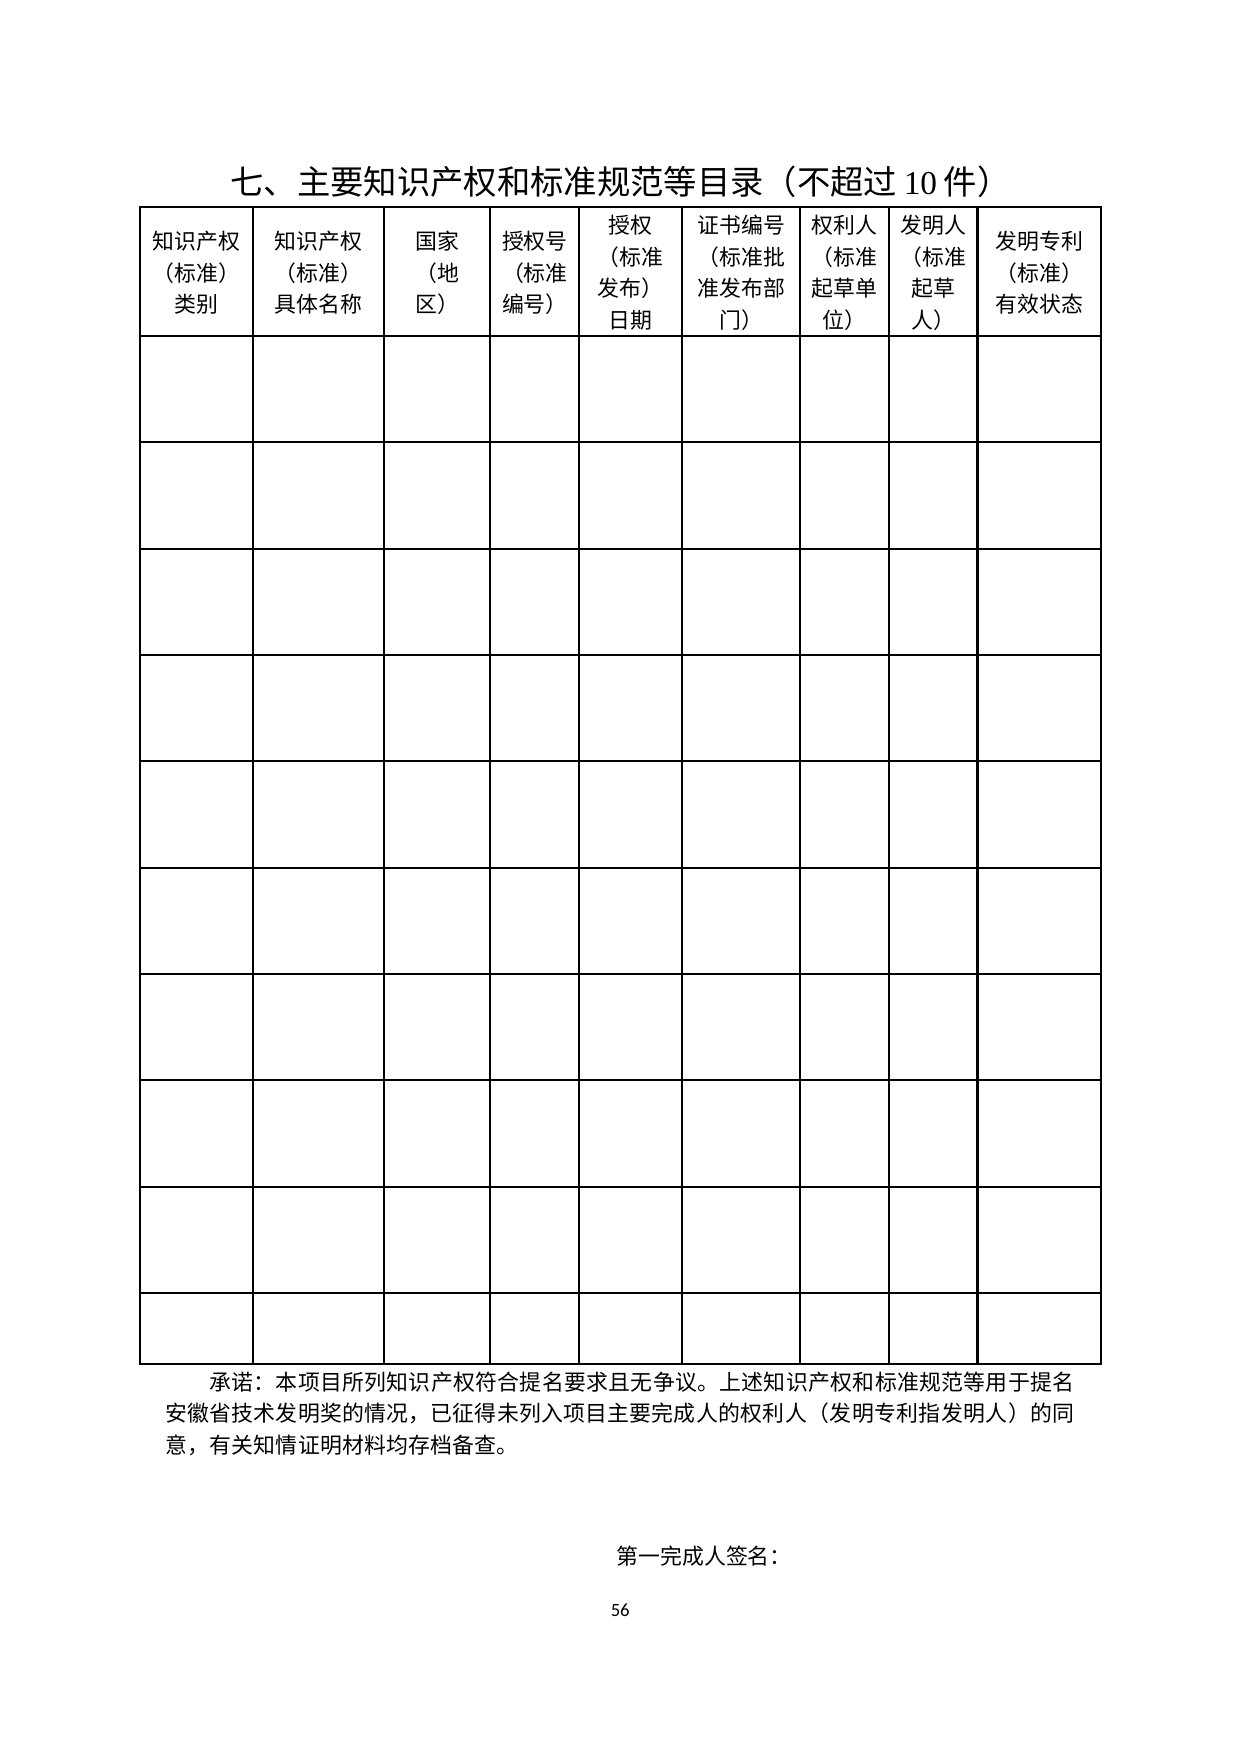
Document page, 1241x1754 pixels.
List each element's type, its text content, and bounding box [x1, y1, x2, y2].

table_cell [254, 1294, 383, 1362]
table_cell [141, 443, 252, 547]
table_cell [141, 762, 252, 867]
table_cell [254, 975, 383, 1079]
table_cell [979, 443, 1100, 547]
table_cell [683, 869, 799, 973]
table_cell [385, 656, 489, 760]
table_cell [801, 1188, 888, 1292]
table_cell [385, 337, 489, 441]
table_cell [683, 975, 799, 1079]
table_cell [683, 1081, 799, 1186]
table_cell [580, 762, 681, 867]
table_cell [491, 656, 578, 760]
table_cell [890, 1188, 976, 1292]
text 七、主要知识产权和标准规范等目录（不超过10件） [165, 148, 1075, 206]
table_cell [890, 762, 976, 867]
table_cell [801, 337, 888, 441]
table_cell [580, 1294, 681, 1362]
table_cell [890, 975, 976, 1079]
table_cell [491, 443, 578, 547]
table_header 授权号（标准编号） [491, 208, 578, 335]
table_cell [801, 869, 888, 973]
table_cell [580, 443, 681, 547]
table_cell [254, 656, 383, 760]
table_cell [491, 1081, 578, 1186]
table_cell [890, 337, 976, 441]
table_cell [801, 762, 888, 867]
table_cell [890, 443, 976, 547]
text 第一完成人签名： [165, 1518, 1075, 1576]
table_cell [683, 550, 799, 654]
table_cell [254, 550, 383, 654]
table_header 知识产权（标准）具体名称 [254, 208, 383, 335]
table_cell [385, 1294, 489, 1362]
table_cell [385, 550, 489, 654]
table_cell [683, 762, 799, 867]
table_cell [580, 337, 681, 441]
table_header 证书编号 （标准批准发布部门） [683, 208, 799, 335]
table_cell [141, 337, 252, 441]
table_cell [141, 1294, 252, 1362]
table_cell [385, 762, 489, 867]
table_cell [491, 1294, 578, 1362]
table_cell [141, 1081, 252, 1186]
table_cell [141, 550, 252, 654]
table_cell [141, 656, 252, 760]
table_cell [491, 762, 578, 867]
table_cell [385, 443, 489, 547]
table_cell [491, 337, 578, 441]
table_cell [580, 550, 681, 654]
table_cell [141, 869, 252, 973]
table_cell [979, 975, 1100, 1079]
table_cell [979, 1188, 1100, 1292]
table_header 发明人（标准起草人） [890, 208, 976, 335]
table_cell [254, 337, 383, 441]
table_cell [141, 975, 252, 1079]
table_header 国家 （地区） [385, 208, 489, 335]
table_cell [979, 1081, 1100, 1186]
table_cell [979, 656, 1100, 760]
table_cell [580, 975, 681, 1079]
table_cell [254, 1188, 383, 1292]
table_cell [385, 1081, 489, 1186]
table_cell [141, 1188, 252, 1292]
table_cell [491, 869, 578, 973]
table_cell [801, 1081, 888, 1186]
table_cell [801, 975, 888, 1079]
table_header 知识产权（标准）类别 [141, 208, 252, 335]
table_cell [683, 443, 799, 547]
table_cell [491, 550, 578, 654]
table_cell [979, 1294, 1100, 1362]
table_header 权利人（标准起草单位） [801, 208, 888, 335]
table_cell [979, 869, 1100, 973]
table_cell [254, 443, 383, 547]
table_cell [580, 869, 681, 973]
table_cell [890, 869, 976, 973]
table_cell [683, 1188, 799, 1292]
table_cell [890, 1294, 976, 1362]
table_cell [890, 656, 976, 760]
table_cell [683, 1294, 799, 1362]
table_cell [683, 656, 799, 760]
table_cell [979, 550, 1100, 654]
table_cell [683, 337, 799, 441]
table_cell [890, 1081, 976, 1186]
table_cell [385, 869, 489, 973]
table_cell [580, 1081, 681, 1186]
table_cell [580, 656, 681, 760]
table_cell [254, 762, 383, 867]
table_cell [801, 550, 888, 654]
table_cell [580, 1188, 681, 1292]
table_header 发明专利（标准）有效状态 [979, 208, 1100, 335]
table_cell [801, 1294, 888, 1362]
table_cell [254, 1081, 383, 1186]
table_cell [979, 337, 1100, 441]
text 承诺：本项目所列知识产权符合提名要求且无争议。上述知识产权和标准规范等用于提名安徽省技术发明奖的情况，已征得未列入项目主要完成人的权利人（发明专利指发明人）的同意，有关知情证明材料均存档备查。 [165, 1365, 1075, 1459]
table_cell [890, 550, 976, 654]
table_cell [385, 1188, 489, 1292]
table_cell [801, 443, 888, 547]
table_cell [254, 869, 383, 973]
table_cell [491, 1188, 578, 1292]
table_cell [385, 975, 489, 1079]
table_cell [491, 975, 578, 1079]
table_cell [801, 656, 888, 760]
table_header 授权（标准发布）日期 [580, 208, 681, 335]
table_cell [979, 762, 1100, 867]
